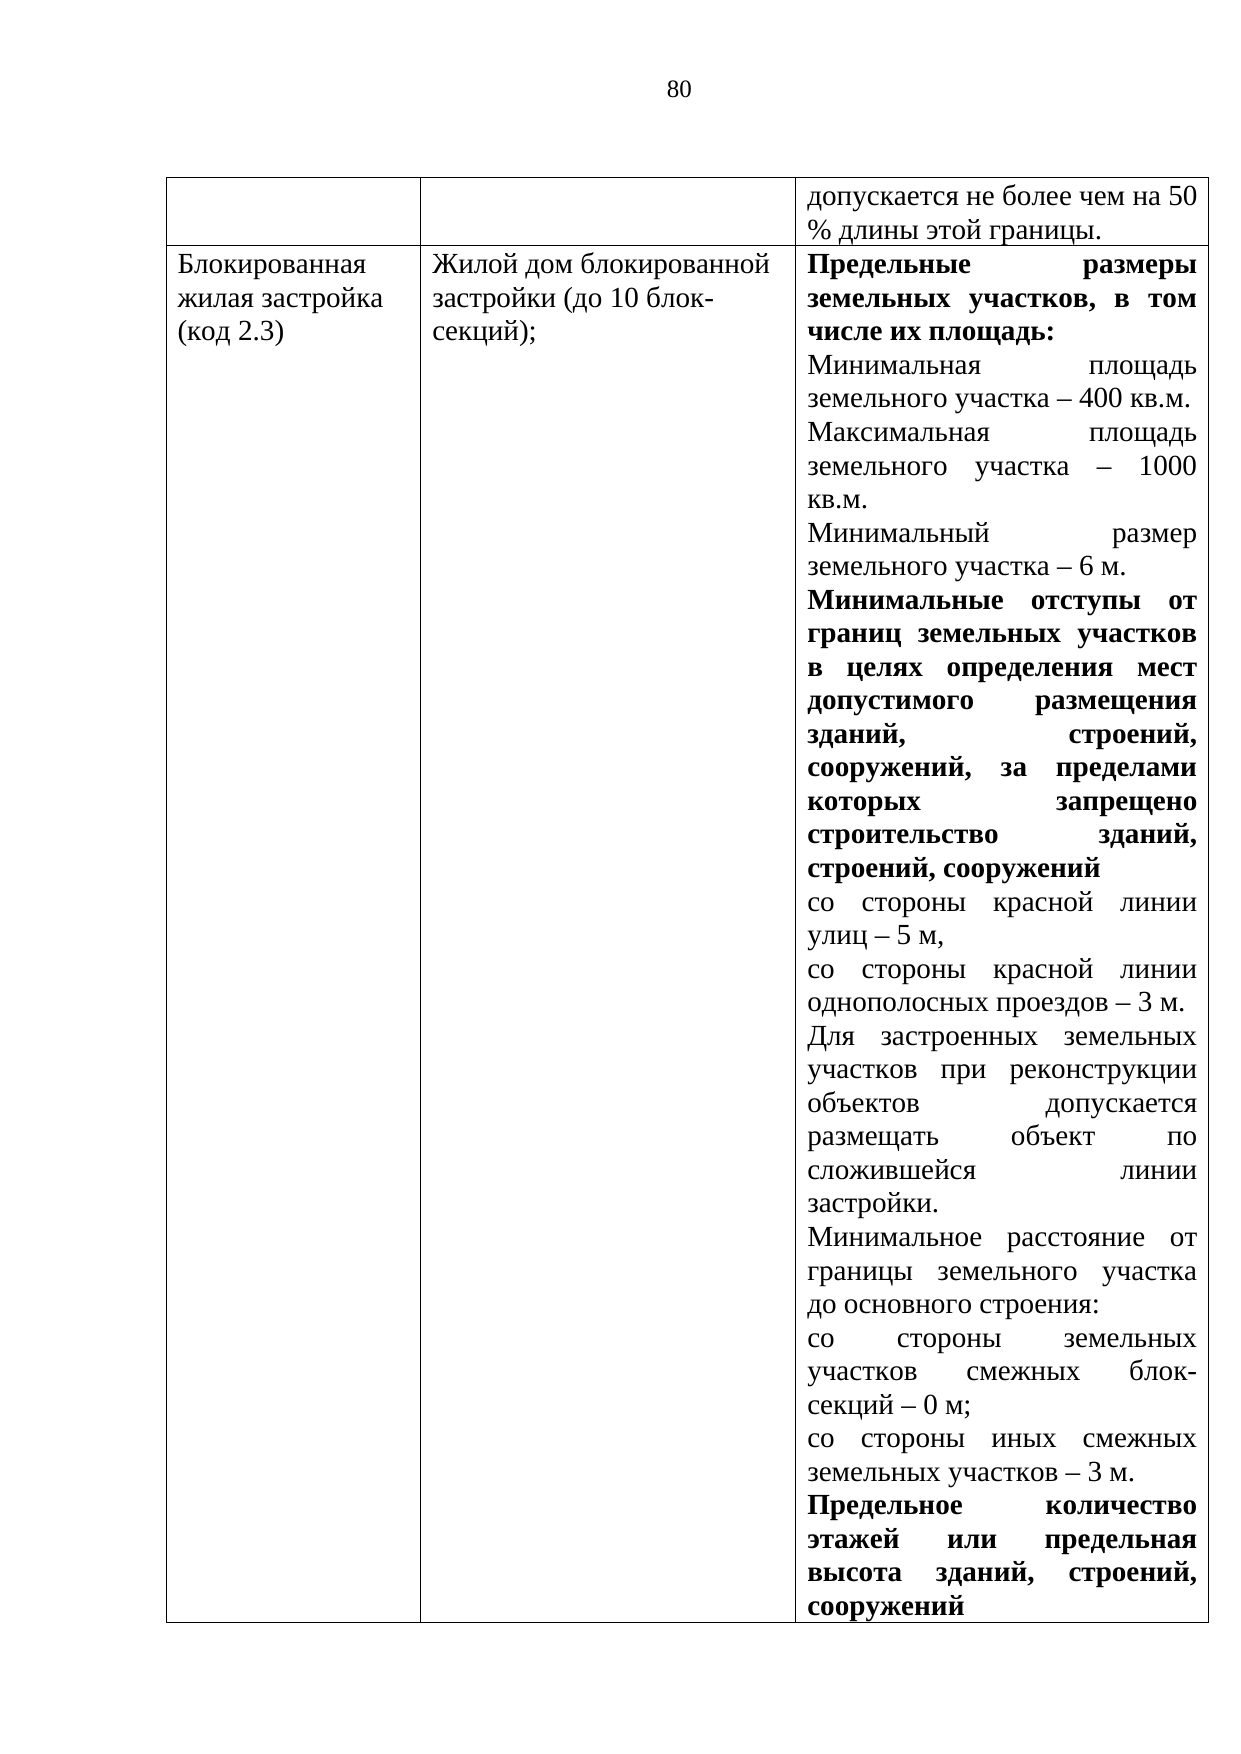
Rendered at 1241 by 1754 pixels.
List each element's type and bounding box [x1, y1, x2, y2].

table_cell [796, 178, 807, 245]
table_cell [421, 178, 795, 245]
table_cell [167, 246, 420, 1622]
table_cell [421, 246, 795, 1622]
table_cell [796, 246, 1208, 1622]
table_cell [167, 178, 420, 245]
